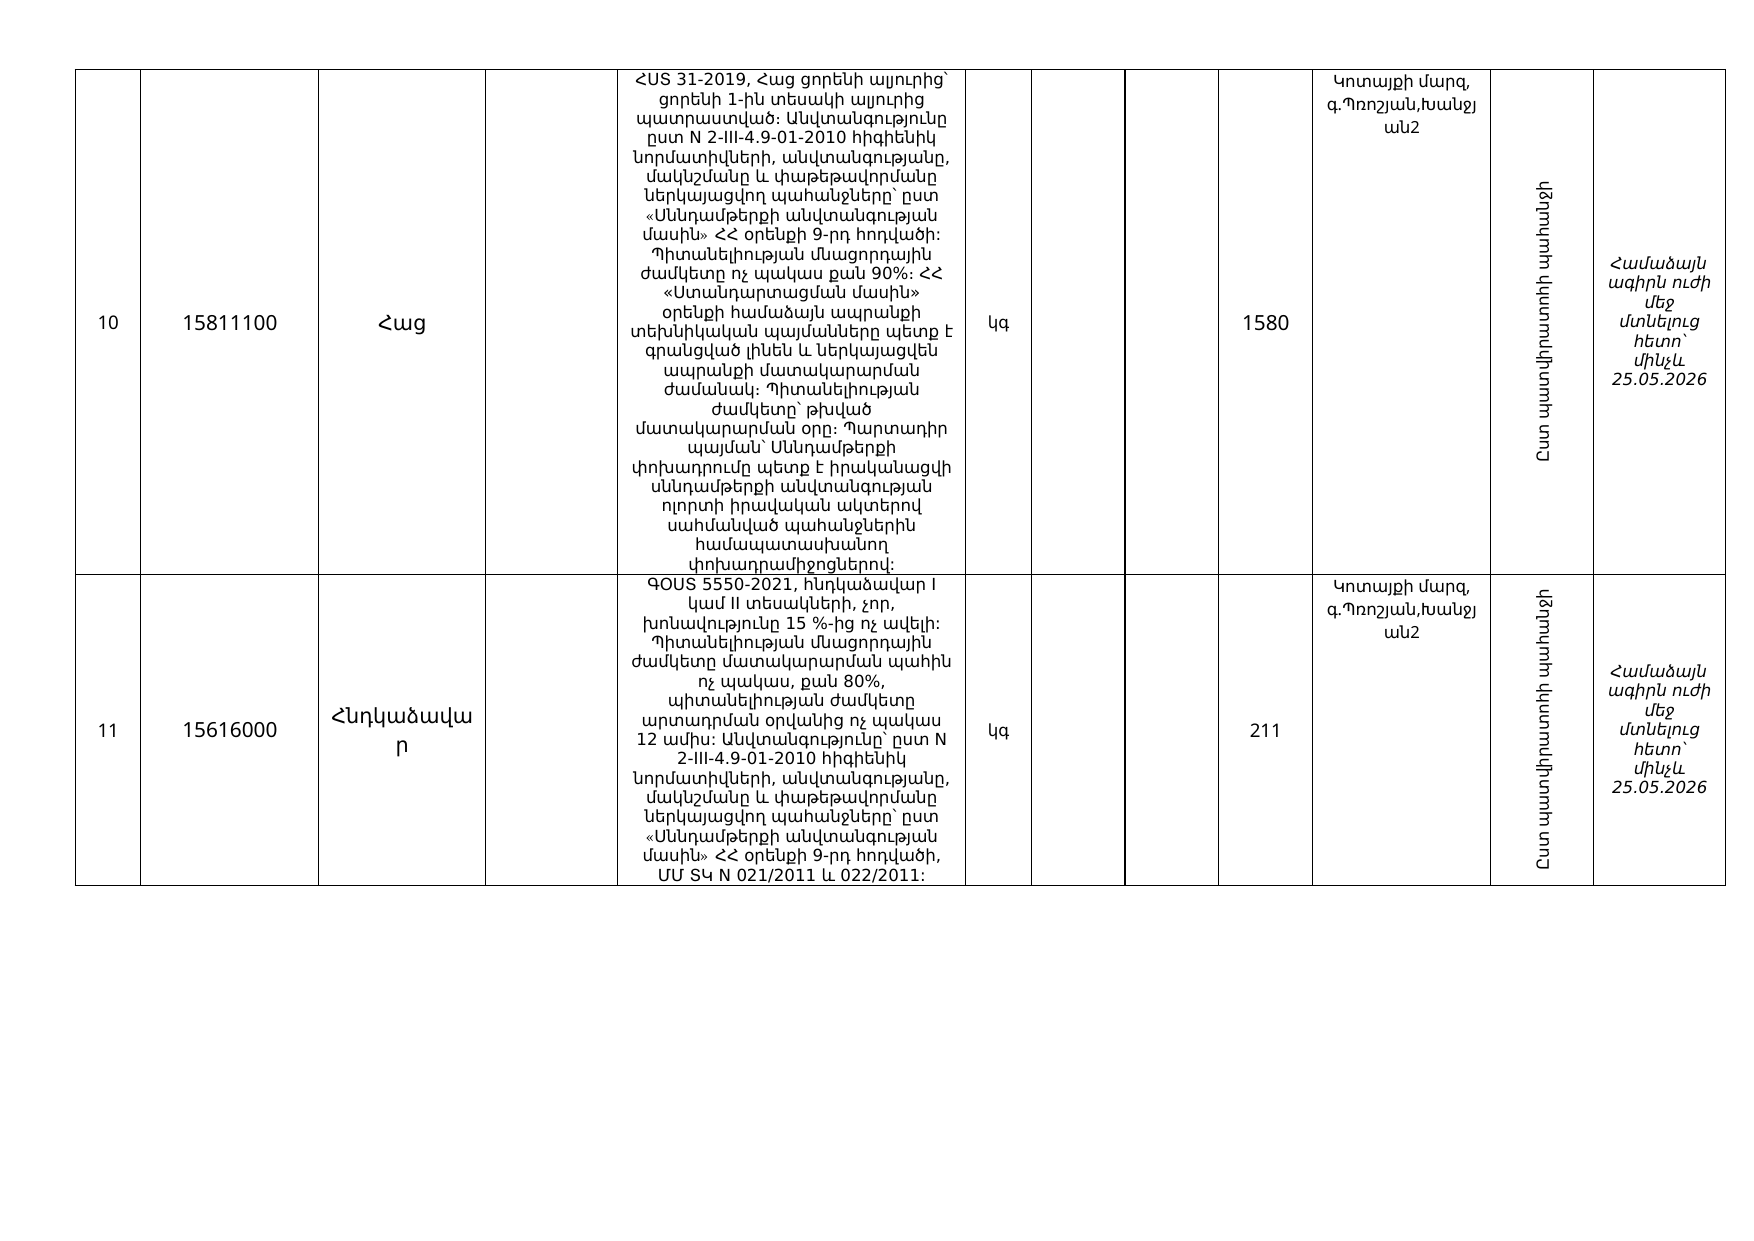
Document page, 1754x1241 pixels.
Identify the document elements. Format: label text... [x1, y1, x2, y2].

table_cell [1032, 70, 1124, 574]
table_cell 15811100 [141, 70, 318, 574]
table_cell 10 [76, 70, 140, 574]
table_cell 11 [76, 575, 140, 885]
table_cell Հնդկաձավար [319, 575, 485, 885]
table_cell Ըստ պատվիրատոհի պահանջի [1491, 70, 1593, 574]
table_cell կգ [966, 70, 1031, 574]
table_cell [1491, 575, 1593, 885]
table_cell [1032, 575, 1124, 885]
table_cell Կոտայքի մարզ, գ.Պռոշյան,Խանջյան2 [1313, 70, 1490, 574]
table_cell Համաձայնագիրն ուժի մեջ մտնելուց հետո՝ մինչև 25.05.2026 [1594, 70, 1725, 574]
table_cell [486, 70, 617, 574]
table_cell ԳՕՍՏ 5550-2021, հնդկաձավար I կամ II տեսակների, չոր, խոնավությունը 15 %-ից ոչ ավելի: Պիտանելիության մնացորդային ժամկետը մատակարարման պահին ոչ պակաս, քան 80%, պիտանելիության ժամկետը արտադրման օրվանից ոչ պակաս 12 ամիս: Անվտանգությունը՝ ըստ N 2-III-4.9-01-2010 հիգիենիկ նորմատիվների, անվտանգությանը, մակնշմանը և փաթեթավորմանը ներկայացվող պահանջները՝ ըստ Սննդամթերքի անվտանգության մասին ՀՀ օրենքի 9-րդ հոդվածի, ՄՄ ՏԿ N 021/2011 և 022/2011: [618, 575, 965, 885]
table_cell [1594, 575, 1725, 885]
table_cell 15616000 [141, 575, 318, 885]
table_cell [1126, 70, 1218, 574]
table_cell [1313, 575, 1490, 885]
table_cell [486, 575, 617, 885]
table_cell 1580 [1219, 70, 1312, 574]
table_cell [1126, 575, 1218, 885]
table_cell ՀՍՏ 31-2019, Հաց ցորենի ալյուրից՝ ցորենի 1-ին տեսակի ալյուրից պատրաստված։ Անվտանգությունը ըստ N 2-III-4.9-01-2010 հիգիենիկ նորմատիվների, անվտանգությանը, մակնշմանը և փաթեթավորմանը ներկայացվող պահանջները՝ ըստ Սննդամթերքի անվտանգության մասին ՀՀ օրենքի 9-րդ հոդվածի: Պիտանելիության մնացորդային ժամկետը ոչ պակաս քան 90%։ ՀՀ «Ստանդարտացման մասին» օրենքի համաձայն ապրանքի տեխնիկական պայմանները պետք է գրանցված լինեն և ներկայացվեն ապրանքի մատակարարման ժամանակ։ Պիտանելիության ժամկետը՝ թխված մատակարարման օրը։ Պարտադիր պայման՝ Սննդամթերքի փոխադրումը պետք է իրականացվի սննդամթերքի անվտանգության ոլորտի իրավական ակտերով սահմանված պահանջներին համապատասխանող փոխադրամիջոցներով: [618, 70, 965, 574]
table_cell կգ [966, 575, 1031, 885]
table_cell 211 [1219, 575, 1312, 885]
table_cell Հաց [319, 70, 485, 574]
